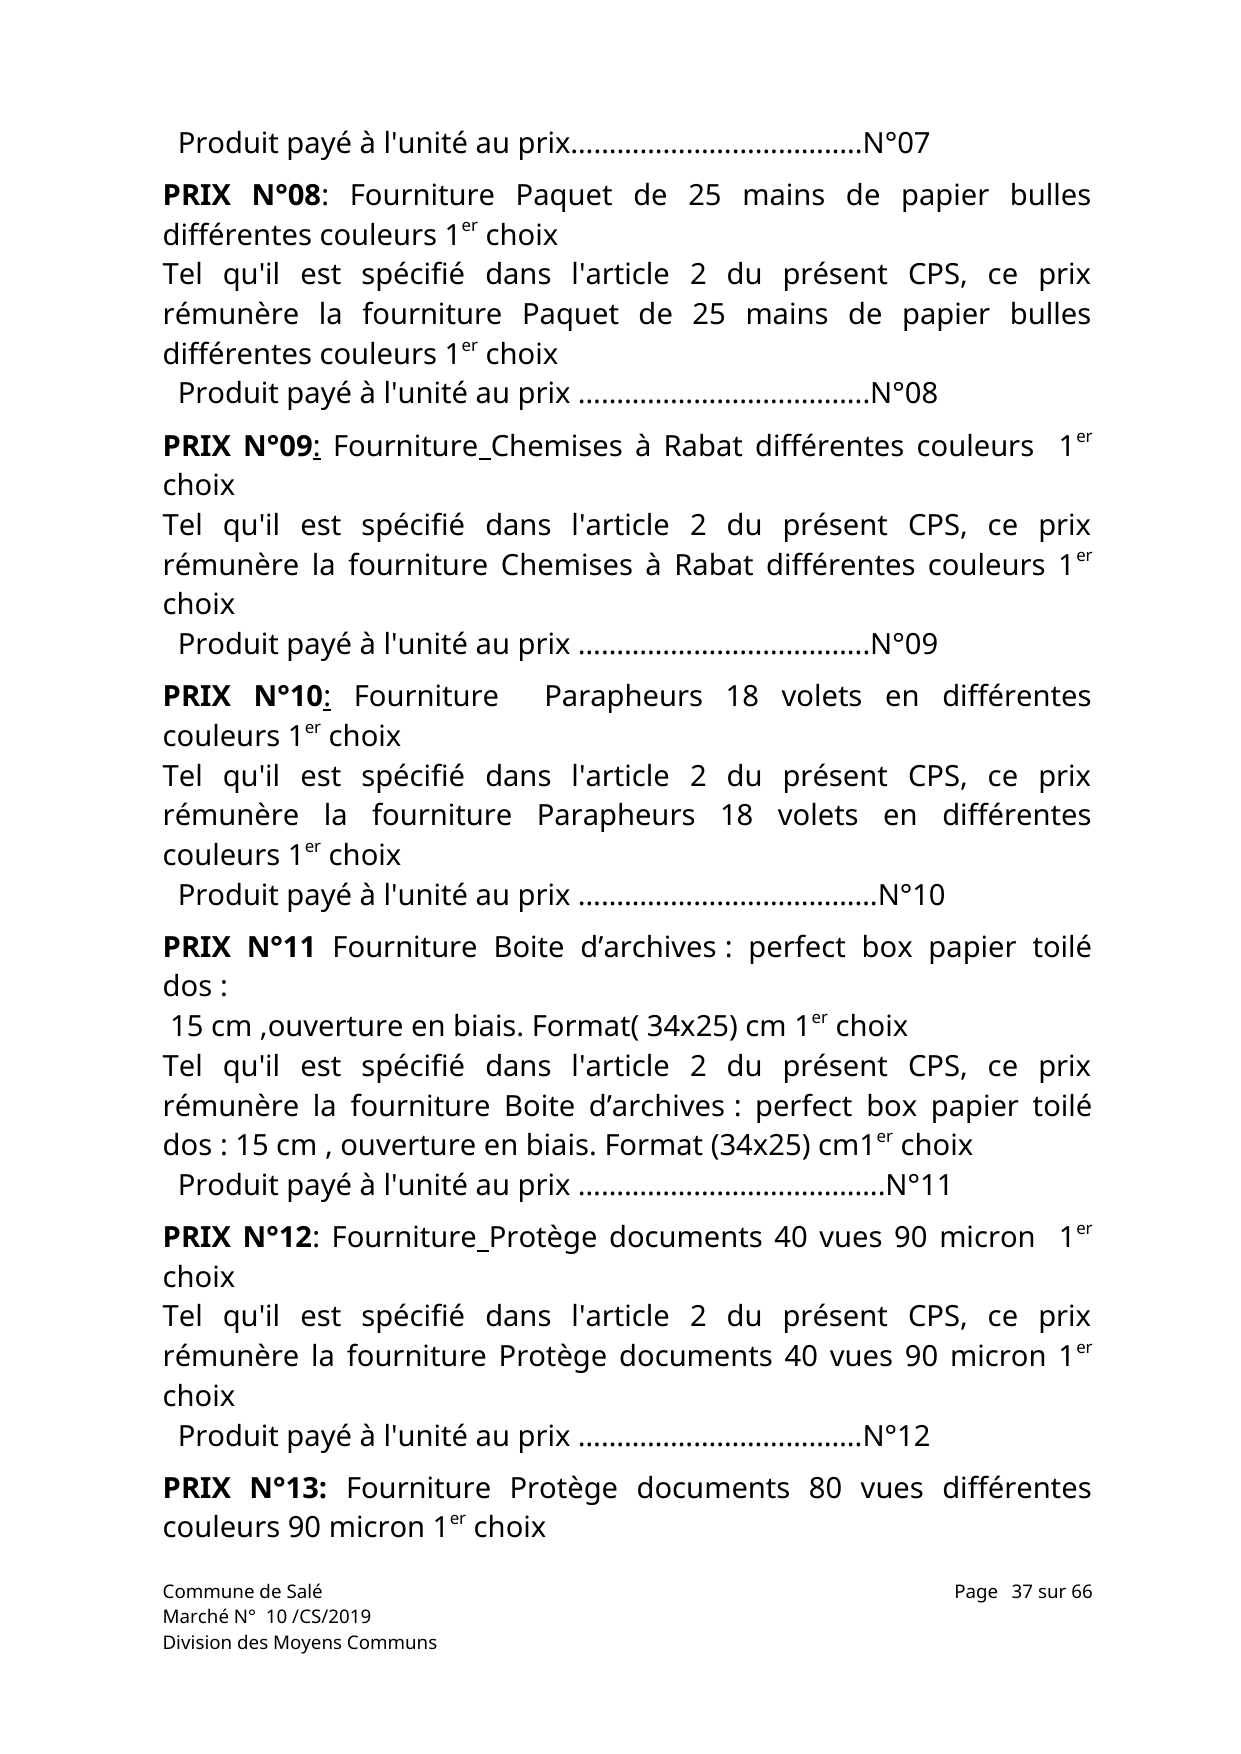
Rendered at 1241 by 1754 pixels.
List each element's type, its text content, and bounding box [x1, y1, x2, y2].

text PRIX N°11 Fourniture Boite d’archives : perfect box papier toilé dos : [162, 926, 1092, 1005]
text Tel qu'il est spécifié dans l'article 2 du présent CPS, ce prix rémunère la fourniture Protège documents 40 vues 90 micron 1er choix [162, 1296, 1092, 1415]
text Produit payé à l'unité au prix………………………………..N°07 [162, 122, 1092, 162]
text PRIX N°12: Fourniture Protège documents 40 vues 90 micron 1er choix [162, 1216, 1092, 1296]
text Produit payé à l'unité au prix ……………………………….N°12 [162, 1415, 1092, 1454]
text PRIX N°13: Fourniture Protège documents 80 vues différentes couleurs 90 micron 1er choix [162, 1467, 1092, 1546]
text PRIX N°08: Fourniture Paquet de 25 mains de papier bulles différentes couleurs 1er choix [162, 174, 1092, 253]
text Produit payé à l'unité au prix …………………………………N°10 [162, 874, 1092, 913]
text Produit payé à l'unité au prix ………………………………..N°09 [162, 623, 1092, 663]
text Tel qu'il est spécifié dans l'article 2 du présent CPS, ce prix rémunère la fourniture Boite d’archives : perfect box papier toilé dos : 15 cm , ouverture en biais. Format (34x25) cm1er choix [162, 1045, 1092, 1164]
text 15 cm ,ouverture en biais. Format( 34x25) cm 1er choix [162, 1005, 1092, 1045]
text Tel qu'il est spécifié dans l'article 2 du présent CPS, ce prix rémunère la fourniture Paquet de 25 mains de papier bulles différentes couleurs 1er choix [162, 253, 1092, 373]
text PRIX N°09: Fourniture Chemises à Rabat différentes couleurs 1er choix [162, 425, 1092, 504]
text PRIX N°10: Fourniture Parapheurs 18 volets en différentes couleurs 1er choix [162, 675, 1092, 755]
text Tel qu'il est spécifié dans l'article 2 du présent CPS, ce prix rémunère la fourniture Chemises à Rabat différentes couleurs 1er choix [162, 504, 1092, 623]
text Produit payé à l'unité au prix ………………………………..N°08 [162, 373, 1092, 412]
text Produit payé à l'unité au prix ………………………………….N°11 [162, 1164, 1092, 1204]
text Tel qu'il est spécifié dans l'article 2 du présent CPS, ce prix rémunère la fourniture Parapheurs 18 volets en différentes couleurs 1er choix [162, 755, 1092, 874]
